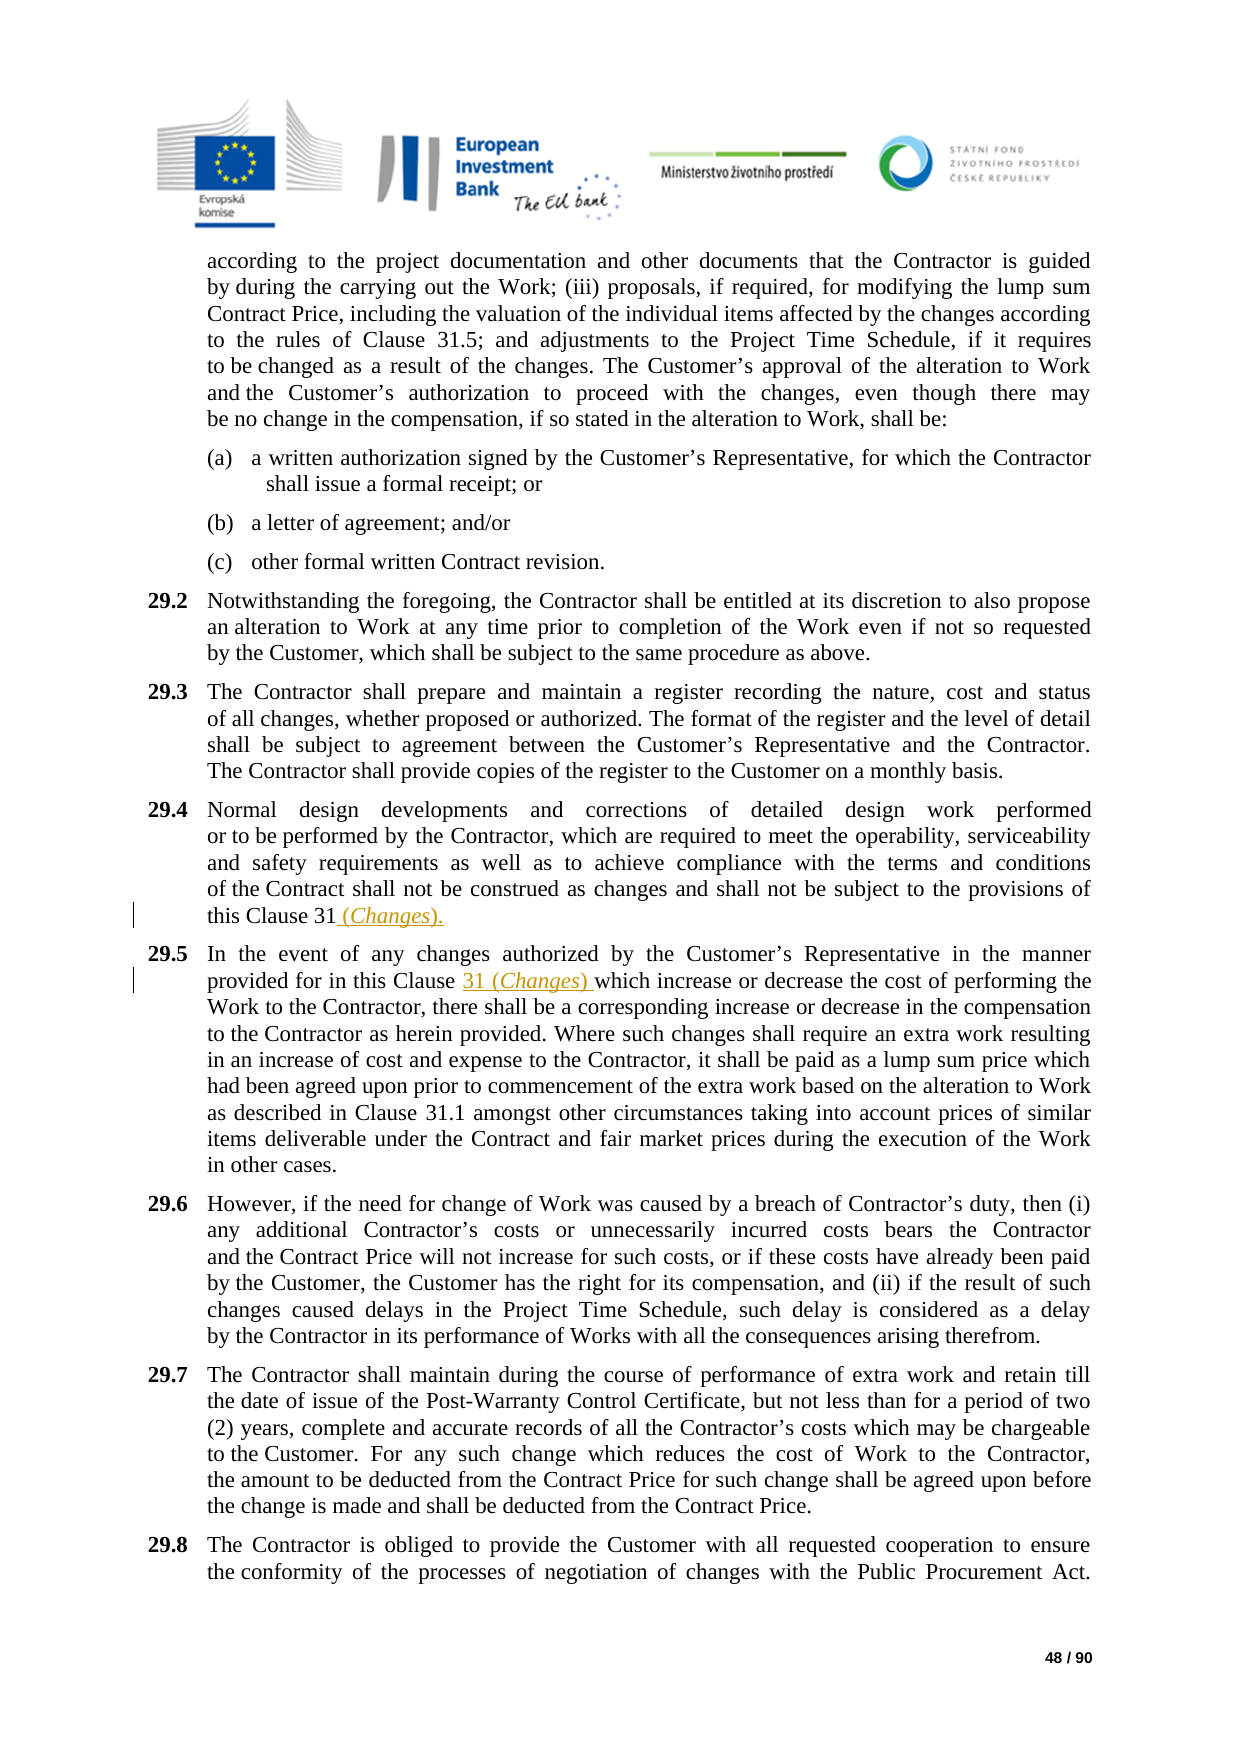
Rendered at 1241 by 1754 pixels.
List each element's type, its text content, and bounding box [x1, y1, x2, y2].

text Normal design developments and corrections of detailed design work performed or to be performed by the Contractor, which are required to meet the operability, serviceability and safety requirements as well as to achieve compliance with the terms and conditions of the Contract shall not be construed as changes and shall not be subject to the provisions of this Clause 30 [148, 796, 1092, 928]
text Notwithstanding the foregoing, the Contractor shall be entitled at its discretion to also propose an alteration to Work at any time prior to completion of the Work even if not so requested by the Customer, which shall be subject to the same procedure as above. [148, 587, 1092, 666]
text a letter of agreement; and/or [207, 509, 1092, 535]
text a written authorization signed by the Customer’s Representative, for which the Contractor shall issue a formal receipt; or [207, 444, 1092, 497]
picture [147, 87, 1093, 235]
text The Contractor shall maintain during the course of performance of extra work and retain till the date of issue of the Post-Warranty Control Certificate, but not less than for a period of two (2) years, complete and accurate records of all the Contractor’s costs which may be chargeable to the Customer. For any such change which reduces the cost of Work to the Contractor, the amount to be deducted from the Contract Price for such change shall be agreed upon before the change is made and shall be deducted from the Contract Price. [148, 1361, 1092, 1519]
text The Contractor shall prepare and maintain a register recording the nature, cost and status of all changes, whether proposed or authorized. The format of the register and the level of detail shall be subject to agreement between the Customer’s Representative and the Contractor. The Contractor shall provide copies of the register to the Customer on a monthly basis. [148, 678, 1092, 784]
text In the event of any changes authorized by the Customer’s Representative in the manner provided for in this Clause 30which increase or decrease the cost of performing the Work to the Contractor, there shall be a corresponding increase or decrease in the compensation to the Contractor as herein provided. Where such changes shall require an extra work resulting in an increase of cost and expense to the Contractor, it shall be paid as a lump sum price which had been agreed upon prior to commencement of the extra work based on the alteration to Work as described in Clause 30.1 amongst other circumstances taking into account prices of similar items deliverable under the Contract and fair market prices during the execution of the Work in other cases. [148, 941, 1092, 1178]
text other formal written Contract revision. [207, 548, 1092, 574]
text However, if the need for change of Work was caused by a breach of Contractor’s duty, then (i) any additional Contractor’s costs or unnecessarily incurred costs bears the Contractor and the Contract Price will not increase for such costs, or if these costs have already been paid by the Customer, the Customer has the right for its compensation, and (ii) if the result of such changes caused delays in the Project Time Schedule, such delay is considered as a delay by the Contractor in its performance of Works with all the consequences arising therefrom. [148, 1190, 1092, 1348]
